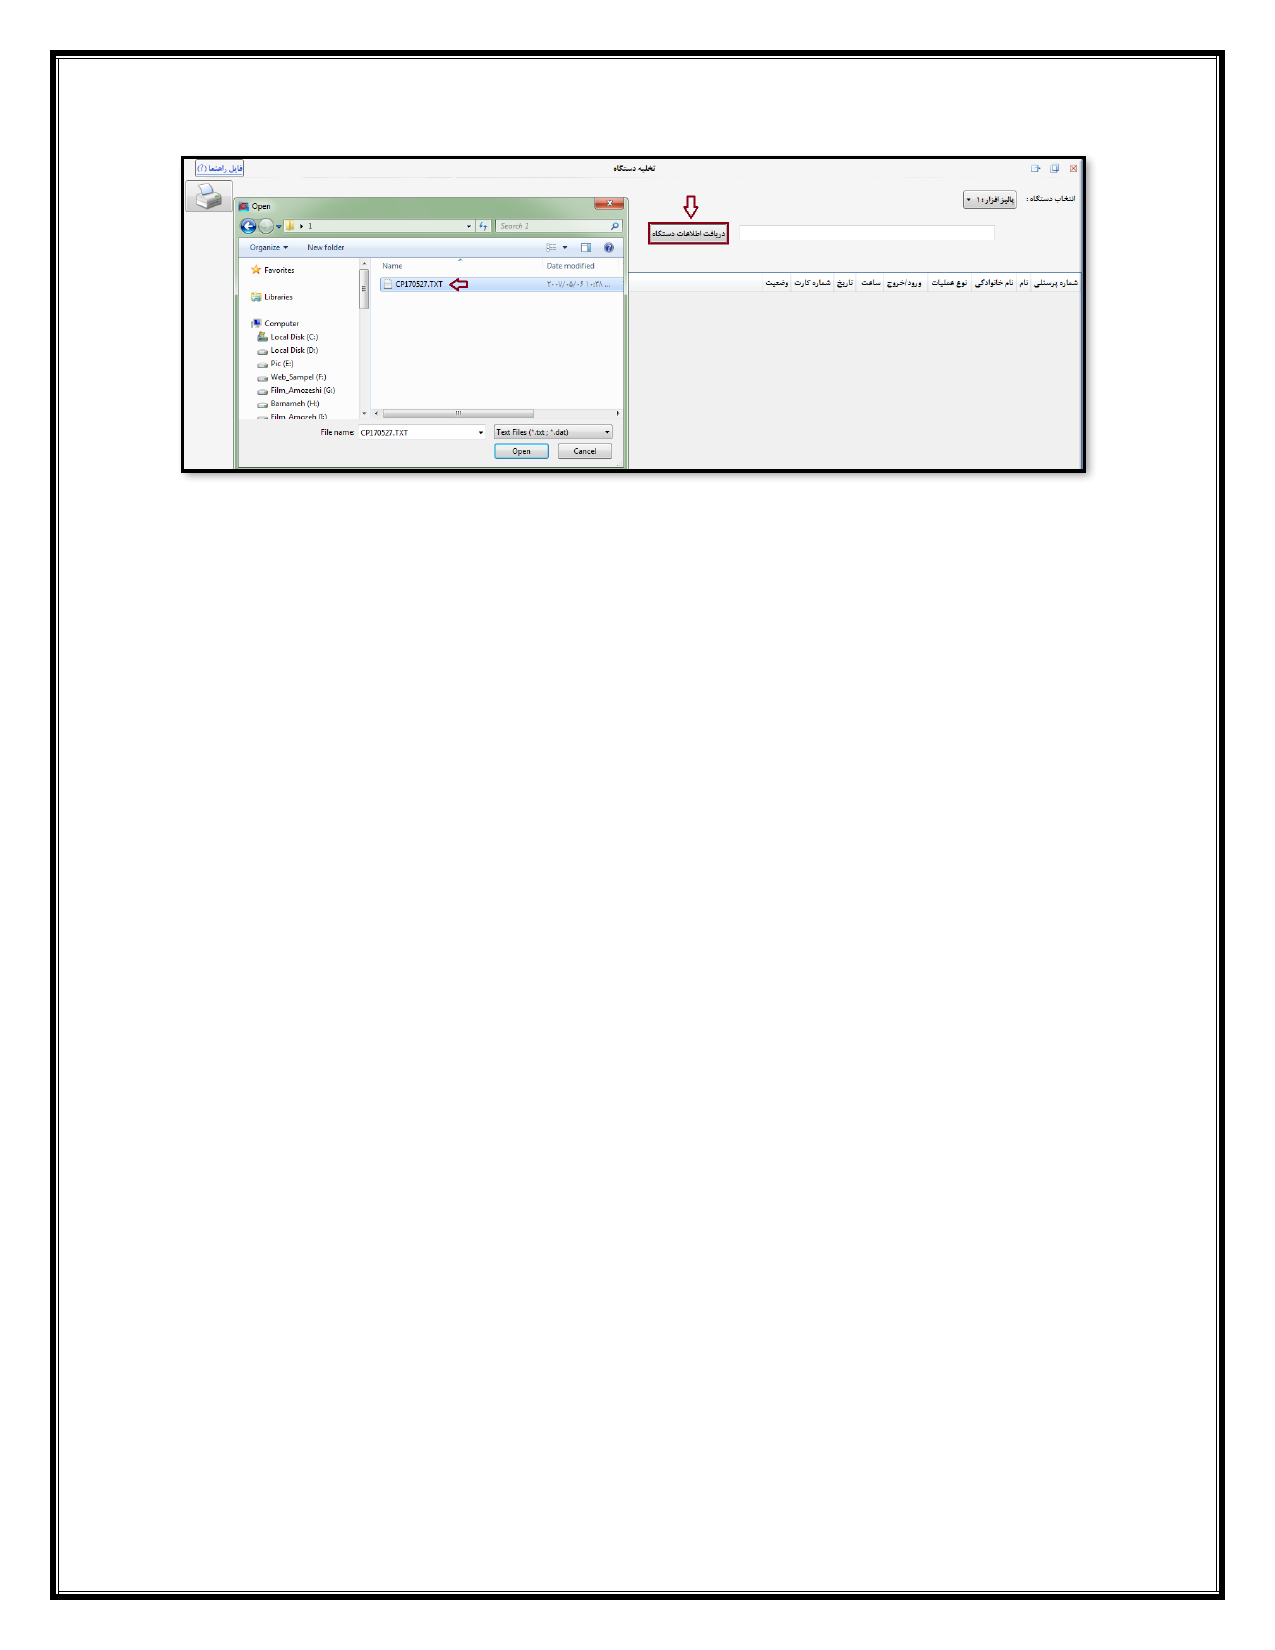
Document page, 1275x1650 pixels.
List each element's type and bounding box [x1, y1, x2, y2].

picture [184, 159, 1083, 469]
